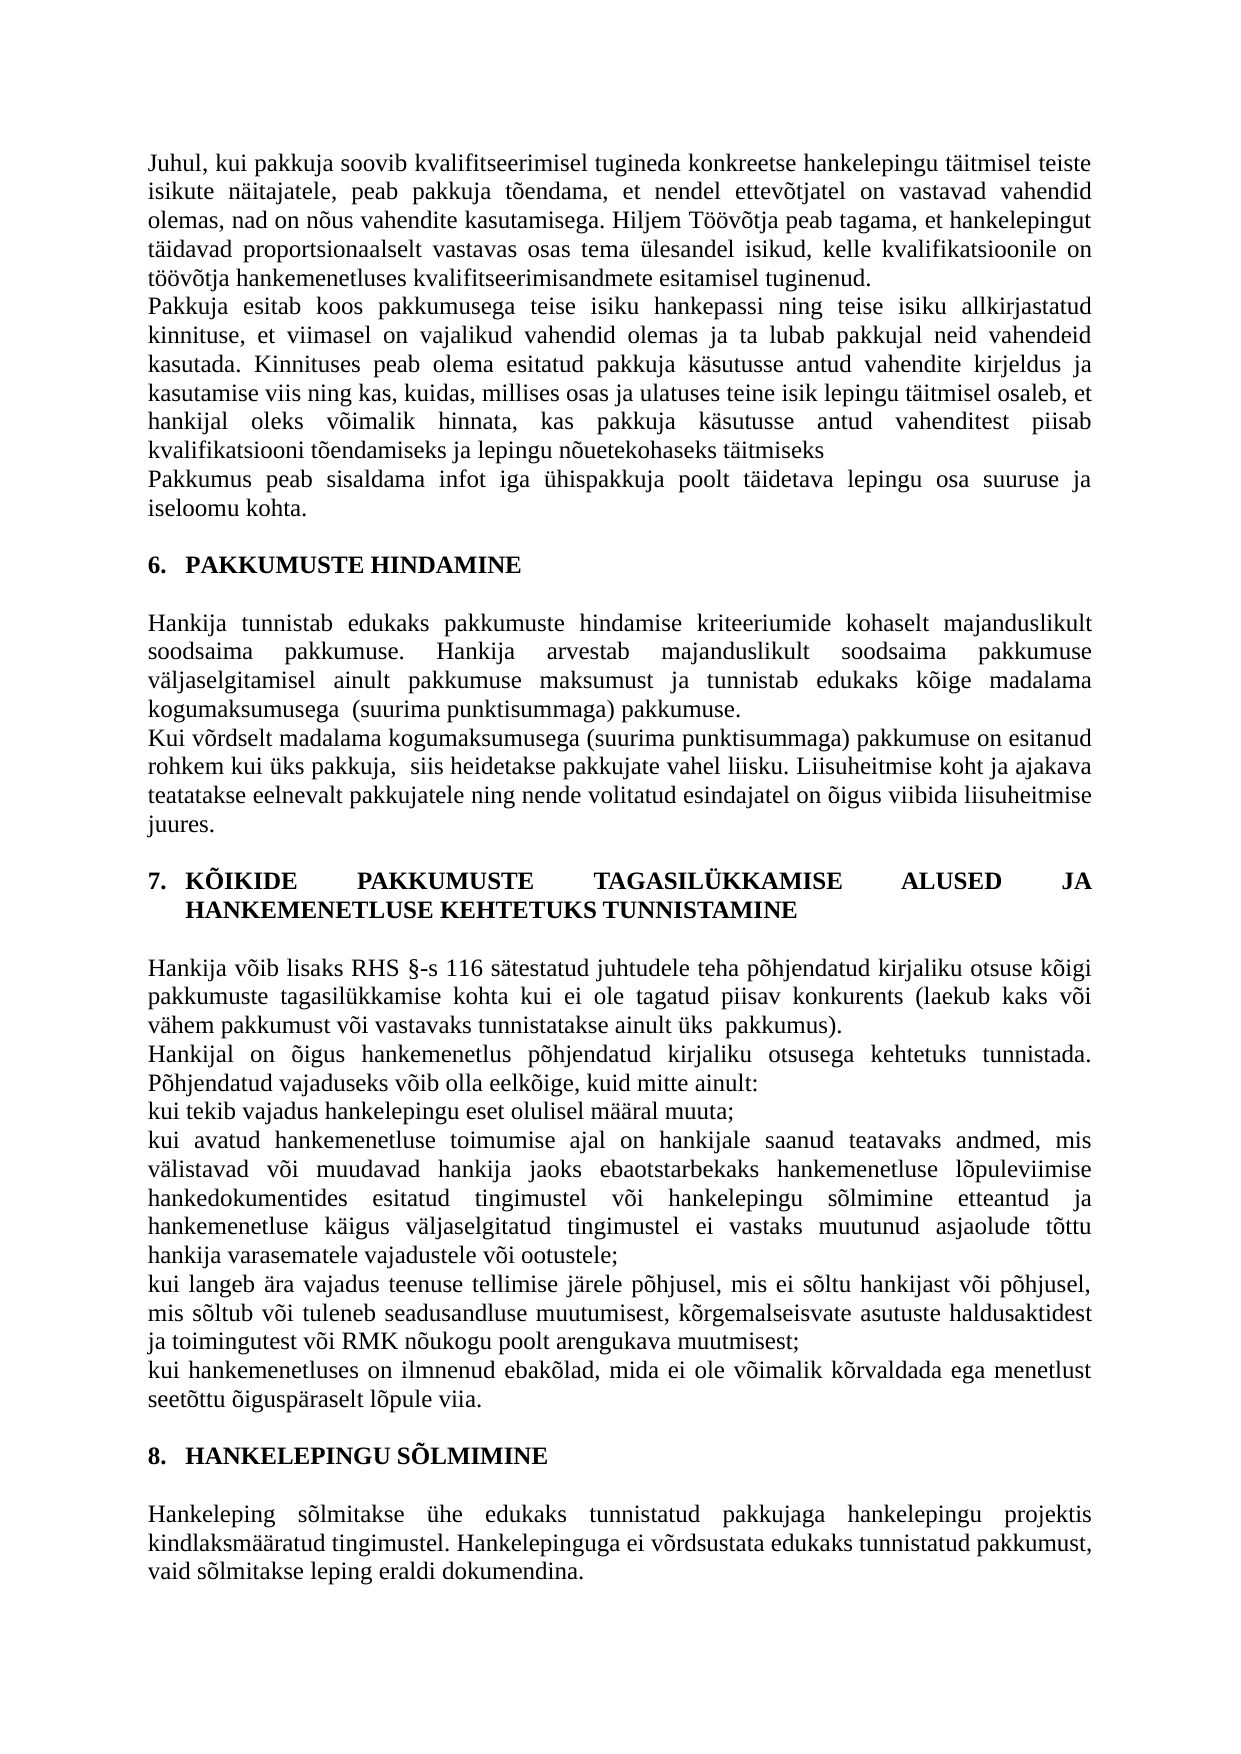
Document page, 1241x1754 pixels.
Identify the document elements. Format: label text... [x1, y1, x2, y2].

list Hankija võib lisaks RHS §-s 116 sätestatud juhtudele teha põhjendatud kirjaliku otsuse kõigi pakkumuste tagasilükkamise kohta kui ei ole tagatud piisav konkurents (laekub kaks või vähem pakkumust või vastavaks tunnistatakse ainult üks pakkumus). [148, 953, 1093, 1039]
list Hankeleping sõlmitakse ühe edukaks tunnistatud pakkujaga hankelepingu projektis kindlaksmääratud tingimustel. Hankelepinguga ei võrdsustata edukaks tunnistatud pakkumust, vaid sõlmitakse leping eraldi dokumendina. [148, 1499, 1093, 1585]
list Pakkumus peab sisaldama infot iga ühispakkuja poolt täidetava lepingu osa suuruse ja iseloomu kohta. [148, 464, 1093, 521]
list Juhul, kui pakkuja soovib kvalifitseerimisel tugineda konkreetse hankelepingu täitmisel teiste isikute näitajatele, peab pakkuja tõendama, et nendel ettevõtjatel on vastavad vahendid olemas, nad on nõus vahendite kasutamisega. Hiljem Töövõtja peab tagama, et hankelepingut täidavad proportsionaalselt vastavas osas tema ülesandel isikud, kelle kvalifikatsioonile on töövõtja hankemenetluses kvalifitseerimisandmete esitamisel tuginenud. [148, 148, 1093, 291]
list PAKKUMUSTE HINDAMINE [148, 550, 1093, 579]
list KÕIKIDE PAKKUMUSTE TAGASILÜKKAMISE ALUSED JA HANKEMENETLUSE KEHTETUKS TUNNISTAMINE [148, 866, 1093, 924]
list kui avatud hankemenetluse toimumise ajal on hankijale saanud teatavaks andmed, mis välistavad või muudavad hankija jaoks ebaotstarbekaks hankemenetluse lõpuleviimise hankedokumentides esitatud tingimustel või hankelepingu sõlmimine etteantud ja hankemenetluse käigus väljaselgitatud tingimustel ei vastaks muutunud asjaolude tõttu hankija varasematele vajadustele või ootustele; [83, 1125, 1093, 1269]
list HANKELEPINGU SÕLMIMINE [148, 1441, 1093, 1470]
list Pakkuja esitab koos pakkumusega teise isiku hankepassi ning teise isiku allkirjastatud kinnituse, et viimasel on vajalikud vahendid olemas ja ta lubab pakkujal neid vahendeid kasutada. Kinnituses peab olema esitatud pakkuja käsutusse antud vahendite kirjeldus ja kasutamise viis ning kas, kuidas, millises osas ja ulatuses teine isik lepingu täitmisel osaleb, et hankijal oleks võimalik hinnata, kas pakkuja käsutusse antud vahenditest piisab kvalifikatsiooni tõendamiseks ja lepingu nõuetekohaseks täitmiseks [148, 291, 1093, 464]
list kui tekib vajadus hankelepingu eset olulisel määral muuta; [83, 1096, 1093, 1125]
list Kui võrdselt madalama kogumaksumusega (suurima punktisummaga) pakkumuse on esitanud rohkem kui üks pakkuja, siis heidetakse pakkujate vahel liisku. Liisuheitmise koht ja ajakava teatatakse eelnevalt pakkujatele ning nende volitatud esindajatel on õigus viibida liisuheitmise juures. [148, 723, 1093, 838]
list Hankijal on õigus hankemenetlus põhjendatud kirjaliku otsusega kehtetuks tunnistada. Põhjendatud vajaduseks võib olla eelkõige, kuid mitte ainult: [148, 1039, 1093, 1096]
list kui hankemenetluses on ilmnenud ebakõlad, mida ei ole võimalik kõrvaldada ega menetlust seetõttu õiguspäraselt lõpule viia. [83, 1355, 1093, 1413]
list Hankija tunnistab edukaks pakkumuste hindamise kriteeriumide kohaselt majanduslikult soodsaima pakkumuse. Hankija arvestab majanduslikult soodsaima pakkumuse väljaselgitamisel ainult pakkumuse maksumust ja tunnistab edukaks kõige madalama kogumaksumusega (suurima punktisummaga) pakkumuse. [148, 608, 1093, 723]
list kui langeb ära vajadus teenuse tellimise järele põhjusel, mis ei sõltu hankijast või põhjusel, mis sõltub või tuleneb seadusandluse muutumisest, kõrgemalseisvate asutuste haldusaktidest ja toimingutest või RMK nõukogu poolt arengukava muutmisest; [83, 1269, 1093, 1355]
